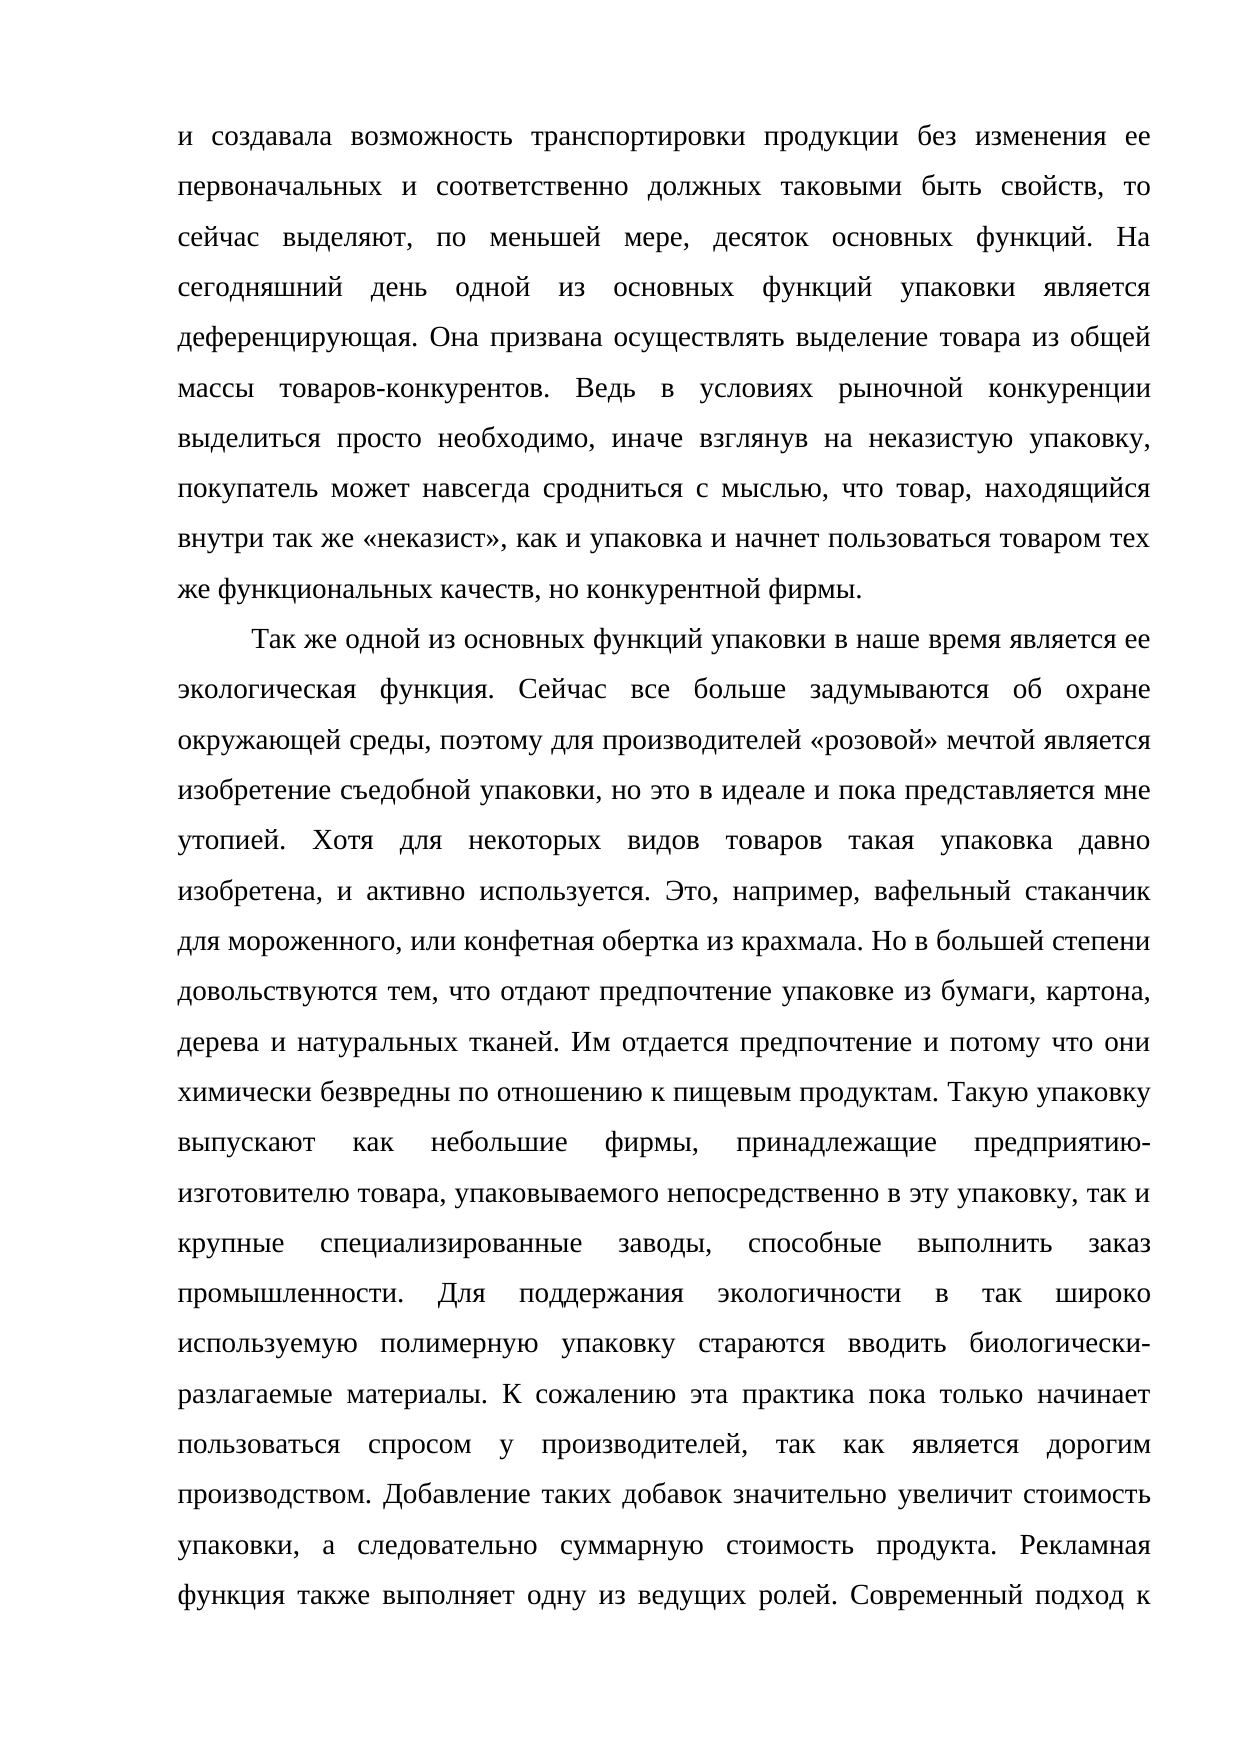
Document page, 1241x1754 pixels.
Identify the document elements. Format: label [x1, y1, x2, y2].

text [177, 621, 1152, 1611]
text [177, 118, 1152, 604]
